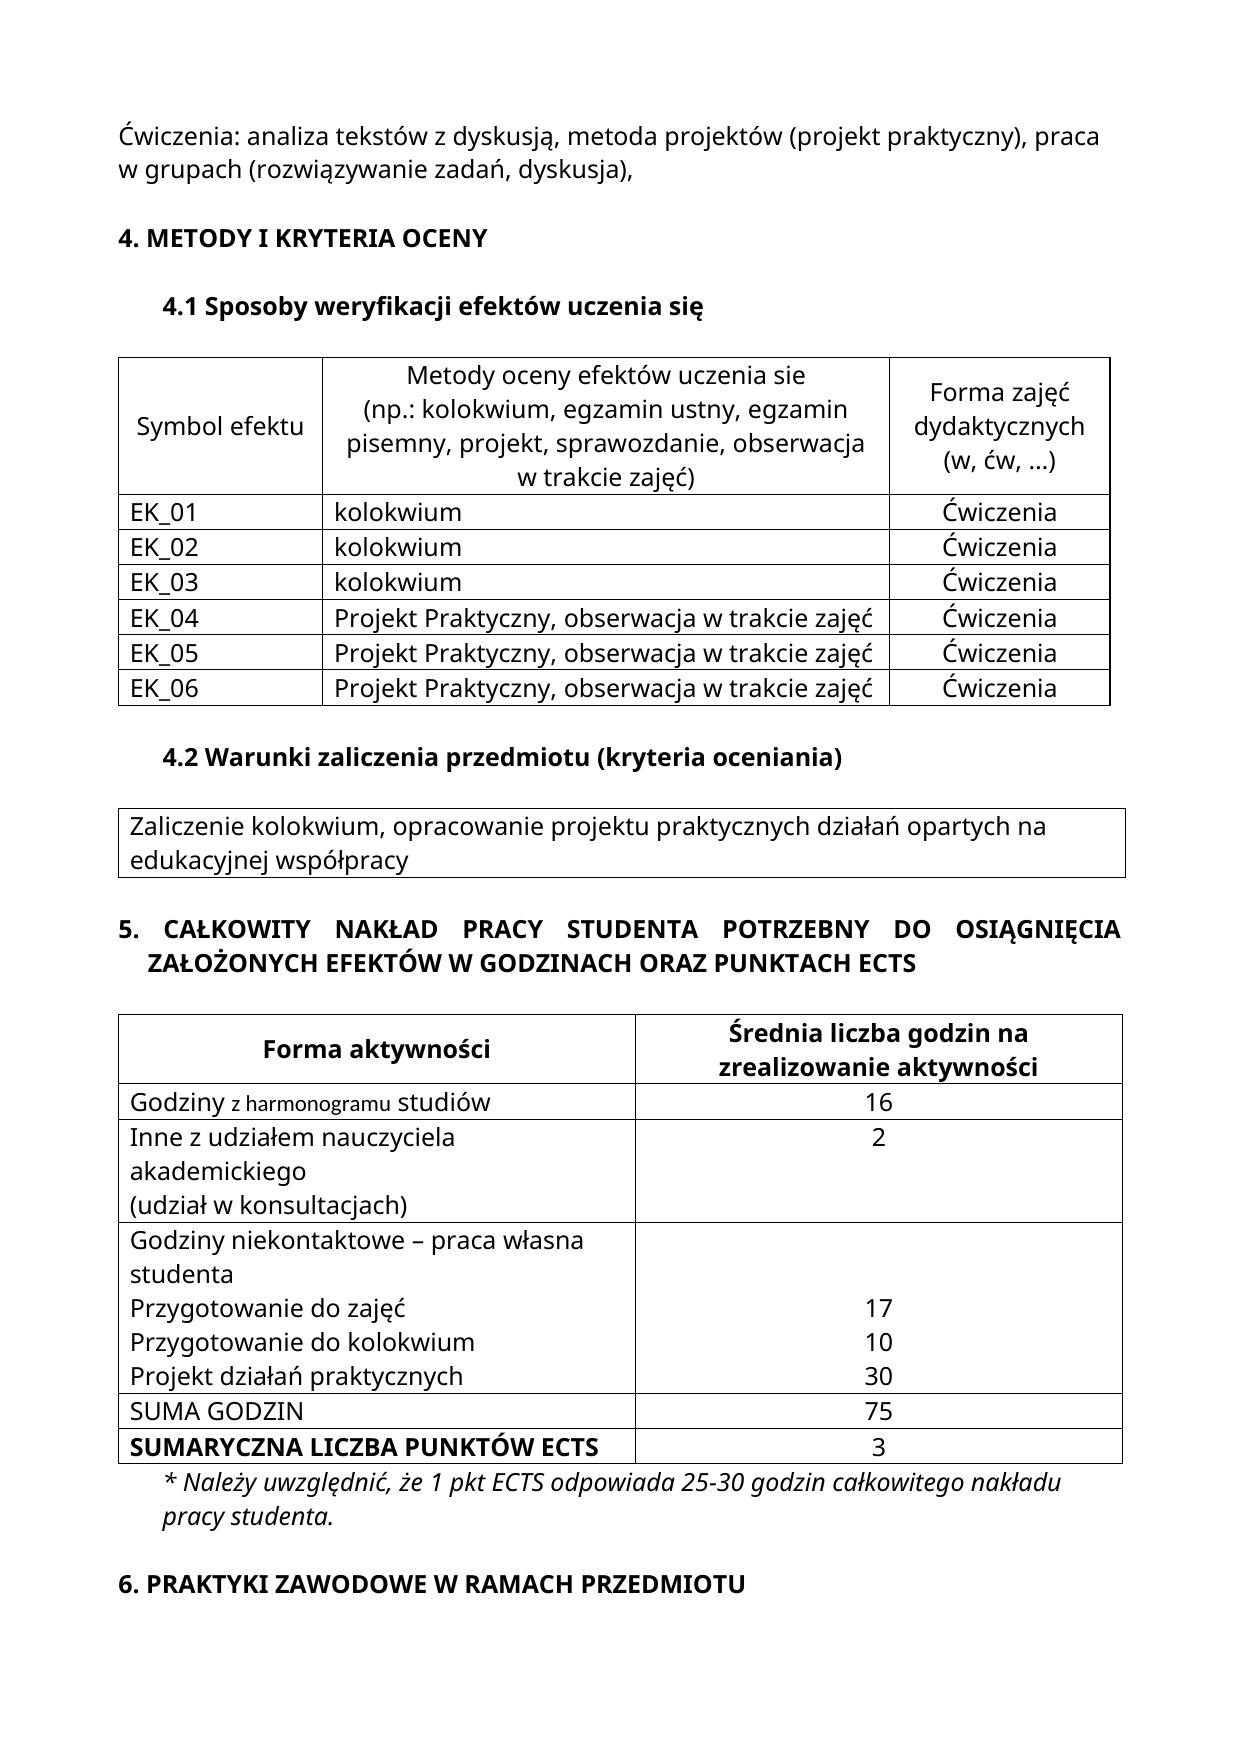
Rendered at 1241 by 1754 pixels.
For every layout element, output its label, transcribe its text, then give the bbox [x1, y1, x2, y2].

table_cell 16 [636, 1084, 1122, 1118]
table_cell Ćwiczenia [890, 600, 1109, 634]
table_cell kolokwium [323, 565, 889, 599]
table_header Forma zajęć dydaktycznych (w, ćw, …) [890, 358, 1109, 494]
table_cell EK_03 [119, 565, 322, 599]
table_cell EK_06 [119, 670, 322, 704]
table_cell Ćwiczenia [890, 635, 1109, 669]
text 4. METODY I KRYTERIA OCENY [118, 220, 1122, 254]
table_cell kolokwium [323, 495, 889, 529]
table_cell SUMA GODZIN [119, 1394, 635, 1428]
table_header Średnia liczba godzin na zrealizowanie aktywności [636, 1015, 1122, 1083]
text 5. CAŁKOWITY NAKŁAD PRACY STUDENTA POTRZEBNY DO OSIĄGNIĘCIA ZAŁOŻONYCH EFEKTÓW W GODZINACH ORAZ PUNKTACH ECTS [118, 912, 1122, 980]
table_cell EK_02 [119, 530, 322, 564]
table_cell Godziny z harmonogramu studiów [119, 1084, 635, 1118]
table_cell Godziny niekontaktowe – praca własna studenta Przygotowanie do zajęć Przygotowanie do kolokwium Projekt działań praktycznych [119, 1223, 635, 1393]
table_cell EK_05 [119, 635, 322, 669]
text 6. PRAKTYKI ZAWODOWE W RAMACH PRZEDMIOTU [118, 1566, 1122, 1601]
table_cell Projekt Praktyczny, obserwacja w trakcie zajęć [323, 635, 889, 669]
table_cell kolokwium [323, 530, 889, 564]
table_cell 17 10 30 [636, 1223, 1122, 1393]
table_header Forma aktywności [119, 1015, 635, 1083]
list Ćwiczenia: analiza tekstów z dyskusją, metoda projektów (projekt praktyczny), praca w grupach (rozwiązywanie zadań, dyskusja), [118, 118, 1122, 186]
table_header Symbol efektu [119, 358, 322, 494]
table_header Metody oceny efektów uczenia sie (np.: kolokwium, egzamin ustny, egzamin pisemny, projekt, sprawozdanie, obserwacja w trakcie zajęć) [323, 358, 889, 494]
table_cell 2 [636, 1120, 1122, 1222]
table_cell 75 [636, 1394, 1122, 1428]
table_cell Ćwiczenia [890, 565, 1109, 599]
table_cell EK_04 [119, 600, 322, 634]
text 4.1 Sposoby weryfikacji efektów uczenia się [162, 288, 1122, 322]
table_cell EK_01 [119, 495, 322, 529]
text 4.2 Warunki zaliczenia przedmiotu (kryteria oceniania) [162, 739, 1122, 774]
table_header Zaliczenie kolokwium, opracowanie projektu praktycznych działań opartych na edukacyjnej współpracy [119, 809, 1125, 877]
table_cell Ćwiczenia [890, 530, 1109, 564]
text * Należy uwzględnić, że 1 pkt ECTS odpowiada 25-30 godzin całkowitego nakładu pracy studenta. [162, 1464, 1122, 1532]
table_cell Ćwiczenia [890, 495, 1109, 529]
table_cell SUMARYCZNA LICZBA PUNKTÓW ECTS [119, 1429, 635, 1463]
table_cell Ćwiczenia [890, 670, 1109, 704]
table_cell Inne z udziałem nauczyciela akademickiego (udział w konsultacjach) [119, 1120, 635, 1222]
table_cell 3 [636, 1429, 1122, 1463]
table_cell Projekt Praktyczny, obserwacja w trakcie zajęć [323, 670, 889, 704]
table_cell Projekt Praktyczny, obserwacja w trakcie zajęć [323, 600, 889, 634]
